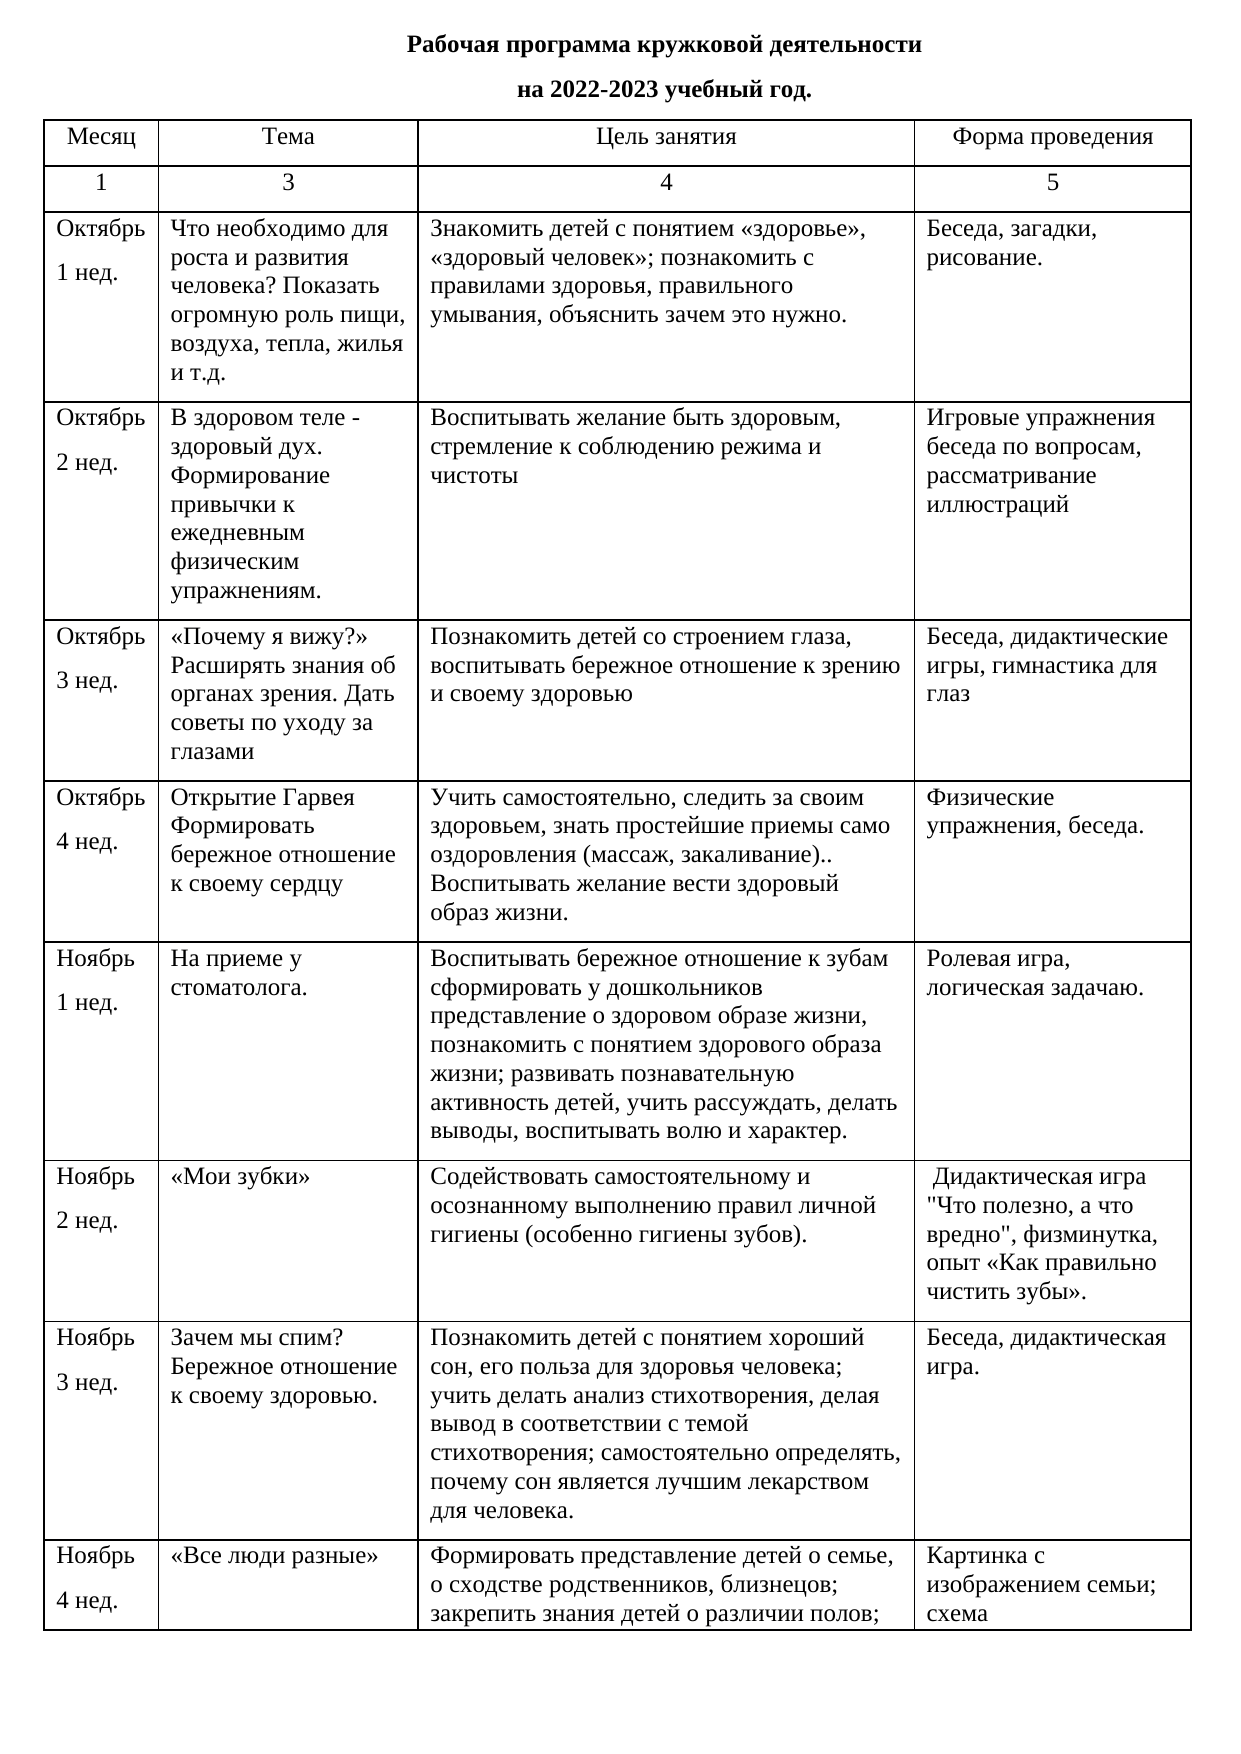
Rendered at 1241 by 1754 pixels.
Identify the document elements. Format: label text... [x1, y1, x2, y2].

table_cell «Все люди разные» [159, 1541, 417, 1629]
table_cell Познакомить детей с понятием хороший сон, его польза для здоровья человека; учить делать анализ стихотворения, делая вывод в соответствии с темой стихотворения; самостоятельно определять, почему сон является лучшим лекарством для человека. [419, 1322, 914, 1539]
table_header Цель занятия [419, 121, 914, 165]
table_header Тема [159, 121, 417, 165]
table_cell Октябрь 1 нед. [45, 213, 158, 401]
table_cell В здоровом теле -здоровый дух. Формирование привычки к ежедневным физическим упражнениям. [159, 403, 417, 619]
table_cell Содействовать самостоятельному и осознанному выполнению правил личной гигиены (особенно гигиены зубов). [419, 1161, 914, 1321]
table_cell Октябрь 2 нед. [45, 403, 158, 619]
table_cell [915, 1541, 1190, 1629]
table_cell Ноябрь 3 нед. [45, 1322, 158, 1539]
table_cell Ноябрь 4 нед. [45, 1541, 158, 1629]
table_cell На приеме у стоматолога. [159, 943, 417, 1160]
table_cell 4 [419, 167, 914, 211]
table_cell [419, 1541, 914, 1629]
table_cell 3 [159, 167, 417, 211]
table_cell Беседа, дидактические игры, гимнастика для глаз [915, 621, 1190, 780]
table_cell Физические упражнения, беседа. [915, 782, 1190, 941]
table_cell Беседа, дидактическая игра. [915, 1322, 1190, 1539]
table_cell Игровые упражнения беседа по вопросам, рассматривание иллюстраций [915, 403, 1190, 619]
table_cell Воспитывать бережное отношение к зубам сформировать у дошкольников представление о здоровом образе жизни, познакомить с понятием здорового образа жизни; развивать познавательную активность детей, учить рассуждать, делать выводы, воспитывать волю и характер. [419, 943, 914, 1160]
table_cell Ноябрь 2 нед. [45, 1161, 158, 1321]
text Рабочая программа кружковой деятельности [177, 29, 1152, 58]
table_cell Воспитывать желание быть здоровым, стремление к соблюдению режима и чистоты [419, 403, 914, 619]
table_cell Учить самостоятельно, следить за своим здоровьем, знать простейшие приемы само оздоровления (массаж, закаливание).. Воспитывать желание вести здоровый образ жизни. [419, 782, 914, 941]
table_cell Что необходимо для роста и развития человека? Показать огромную роль пищи, воздуха, тепла, жилья и т.д. [159, 213, 417, 401]
table_cell Познакомить детей со строением глаза, воспитывать бережное отношение к зрению и своему здоровью [419, 621, 914, 780]
table_cell Ролевая игра, логическая задачаю. [915, 943, 1190, 1160]
table_header Форма проведения [915, 121, 1190, 165]
text на 2022-2023 учебный год. [177, 74, 1152, 103]
table_cell Открытие Гарвея Формировать бережное отношение к своему сердцу [159, 782, 417, 941]
table_cell Дидактическая игра "Что полезно, а что вредно", физминутка, опыт «Как правильно чистить зубы». [915, 1161, 1190, 1321]
table_cell Зачем мы спим? Бережное отношение к своему здоровью. [159, 1322, 417, 1539]
table_cell «Мои зубки» [159, 1161, 417, 1321]
table_cell Октябрь 4 нед. [45, 782, 158, 941]
table_cell Знакомить детей с понятием «здоровье», «здоровый человек»; познакомить с правилами здоровья, правильного умывания, объяснить зачем это нужно. [419, 213, 914, 401]
table_cell Октябрь 3 нед. [45, 621, 158, 780]
table_cell 5 [915, 167, 1190, 211]
table_header Месяц [45, 121, 158, 165]
table_cell «Почему я вижу?» Расширять знания об органах зрения. Дать советы по уходу за глазами [159, 621, 417, 780]
table_cell Ноябрь 1 нед. [45, 943, 158, 1160]
table_cell 1 [45, 167, 158, 211]
table_cell Беседа, загадки, рисование. [915, 213, 1190, 401]
